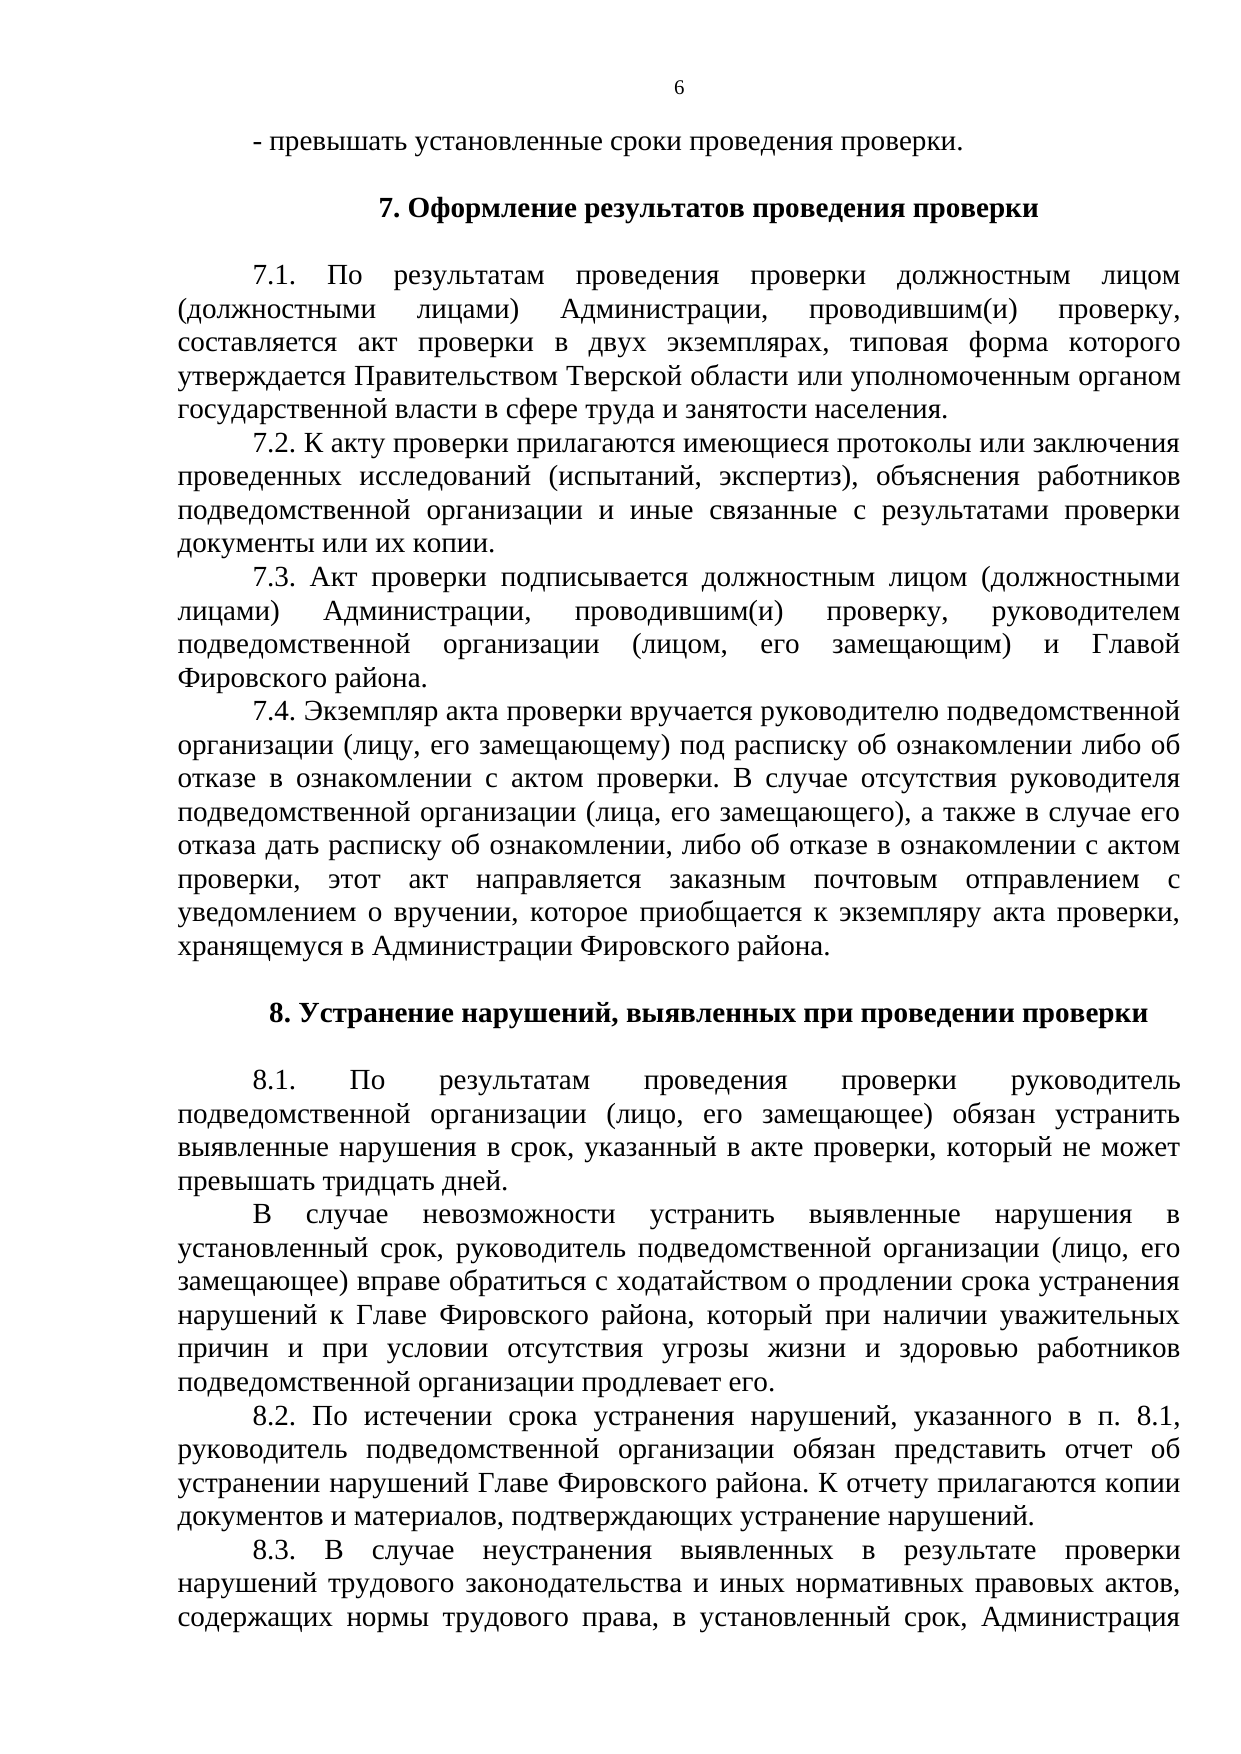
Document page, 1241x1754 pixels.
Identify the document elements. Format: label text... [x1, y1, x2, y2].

text - превышать установленные сроки проведения проверки. [177, 123, 1181, 157]
text В случае невозможности устранить выявленные нарушения в установленный срок, руководитель подведомственной организации (лицо, его замещающее) вправе обратиться с ходатайством о продлении срока устранения нарушений к Главе Фировского района, который при наличии уважительных причин и при условии отсутствия угрозы жизни и здоровью работников подведомственной организации продлевает его. [177, 1196, 1181, 1398]
text 7.4. Экземпляр акта проверки вручается руководителю подведомственной организации (лицу, его замещающему) под расписку об ознакомлении либо об отказе в ознакомлении с актом проверки. В случае отсутствия руководителя подведомственной организации (лица, его замещающего), а также в случае его отказа дать расписку об ознакомлении, либо об отказе в ознакомлении с актом проверки, этот акт направляется заказным почтовым отправлением с уведомлением о вручении, которое приобщается к экземпляру акта проверки, хранящемуся в Администрации Фировского района. [177, 693, 1181, 962]
text 8. Устранение нарушений, выявленных при проведении проверки [177, 995, 1181, 1029]
text 7.1. По результатам проведения проверки должностным лицом (должностными лицами) Администрации, проводившим(и) проверку, составляется акт проверки в двух экземплярах, типовая форма которого утверждается Правительством Тверской области или уполномоченным органом государственной власти в сфере труда и занятости населения. [177, 257, 1181, 425]
text 8.1. По результатам проведения проверки руководитель подведомственной организации (лицо, его замещающее) обязан устранить выявленные нарушения в срок, указанный в акте проверки, который не может превышать тридцать дней. [177, 1062, 1181, 1196]
text 7.2. К акту проверки прилагаются имеющиеся протоколы или заключения проведенных исследований (испытаний, экспертиз), объяснения работников подведомственной организации и иные связанные с результатами проверки документы или их копии. [177, 425, 1181, 559]
text 7. Оформление результатов проведения проверки [177, 190, 1181, 224]
text 7.3. Акт проверки подписывается должностным лицом (должностными лицами) Администрации, проводившим(и) проверку, руководителем подведомственной организации (лицом, его замещающим) и Главой Фировского района. [177, 559, 1181, 693]
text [177, 1532, 1181, 1632]
text 8.2. По истечении срока устранения нарушений, указанного в п. 8.1, руководитель подведомственной организации обязан представить отчет об устранении нарушений Главе Фировского района. К отчету прилагаются копии документов и материалов, подтверждающих устранение нарушений. [177, 1398, 1181, 1532]
